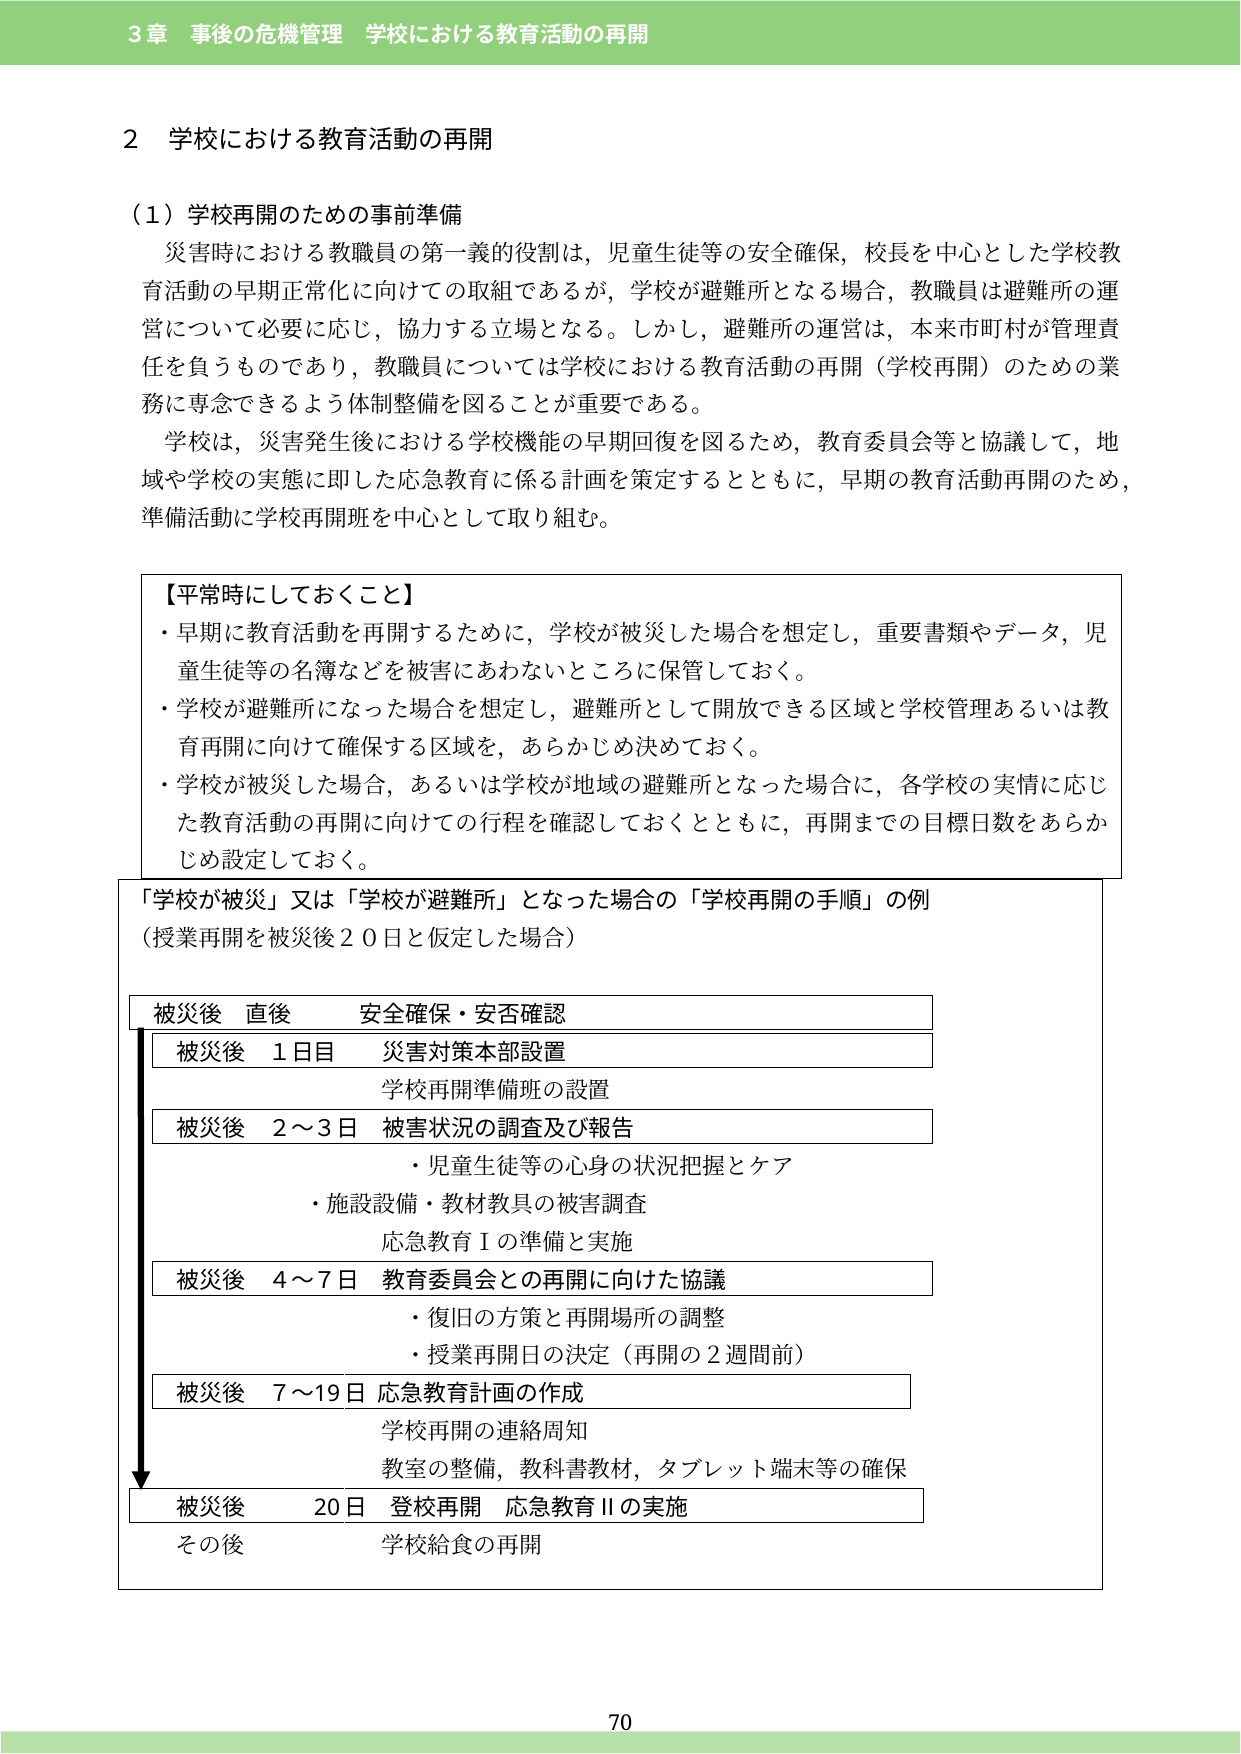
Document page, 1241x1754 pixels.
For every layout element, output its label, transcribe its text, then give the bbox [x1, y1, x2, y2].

text （１）学校再開のための事前準備 [118, 194, 1122, 232]
text 災害時における教職員の第一義的役割は，児童生徒等の安全確保，校長を中心とした学校教育活動の早期正常化に向けての取組であるが，学校が避難所となる場合，教職員は避難所の運営について必要に応じ，協力する立場となる。しかし，避難所の運営は，本来市町村が管理責任を負うものであり，教職員については学校における教育活動の再開（学校再開）のための業務に専念できるよう体制整備を図ることが重要である。 [118, 232, 1122, 422]
text ２ 学校における教育活動の再開 [118, 119, 1122, 157]
table_header 【平常時にしておくこと】 ・早期に教育活動を再開するために，学校が被災した場合を想定し，重要書類やデータ，児童生徒等の名簿などを被害にあわないところに保管しておく。 ・学校が避難所になった場合を想定し，避難所として開放できる区域と学校管理あるいは教育再開に向けて確保する区域を，あらかじめ決めておく。 ・学校が被災した場合，あるいは学校が地域の避難所となった場合に，各学校の実情に応じた教育活動の再開に向けての行程を確認しておくとともに，再開までの目標日数をあらかじめ設定しておく。 [142, 575, 1121, 878]
text 学校は，災害発生後における学校機能の早期回復を図るため，教育委員会等と協議して，地域や学校の実態に即した応急教育に係る計画を策定するとともに，早期の教育活動再開のため，準備活動に学校再開班を中心として取り組む。 [118, 422, 1122, 536]
table_header 「学校が被災」又は「学校が避難所」となった場合の「学校再開の手順」の例 （授業再開を被災後２０日と仮定した場合） 被災後 直後 安全確保・安否確認 被災後 １日目 災害対策本部設置 学校再開準備班の設置 被災後 ２～３日 被害状況の調査及び報告 ・児童生徒等の心身の状況把握とケア ・施設設備・教材教具の被害調査 応急教育Ⅰの準備と実施 被災後 ４～７日 教育委員会との再開に向けた協議 ・復旧の方策と再開場所の調整 ・授業再開日の決定（再開の２週間前） 被災後 ７～19日 応急教育計画の作成 学校再開の連絡周知 教室の整備，教科書教材，タブレット端末等の確保 被災後 20日 登校再開 応急教育Ⅱの実施 その後 学校給食の再開 [119, 880, 1102, 1589]
